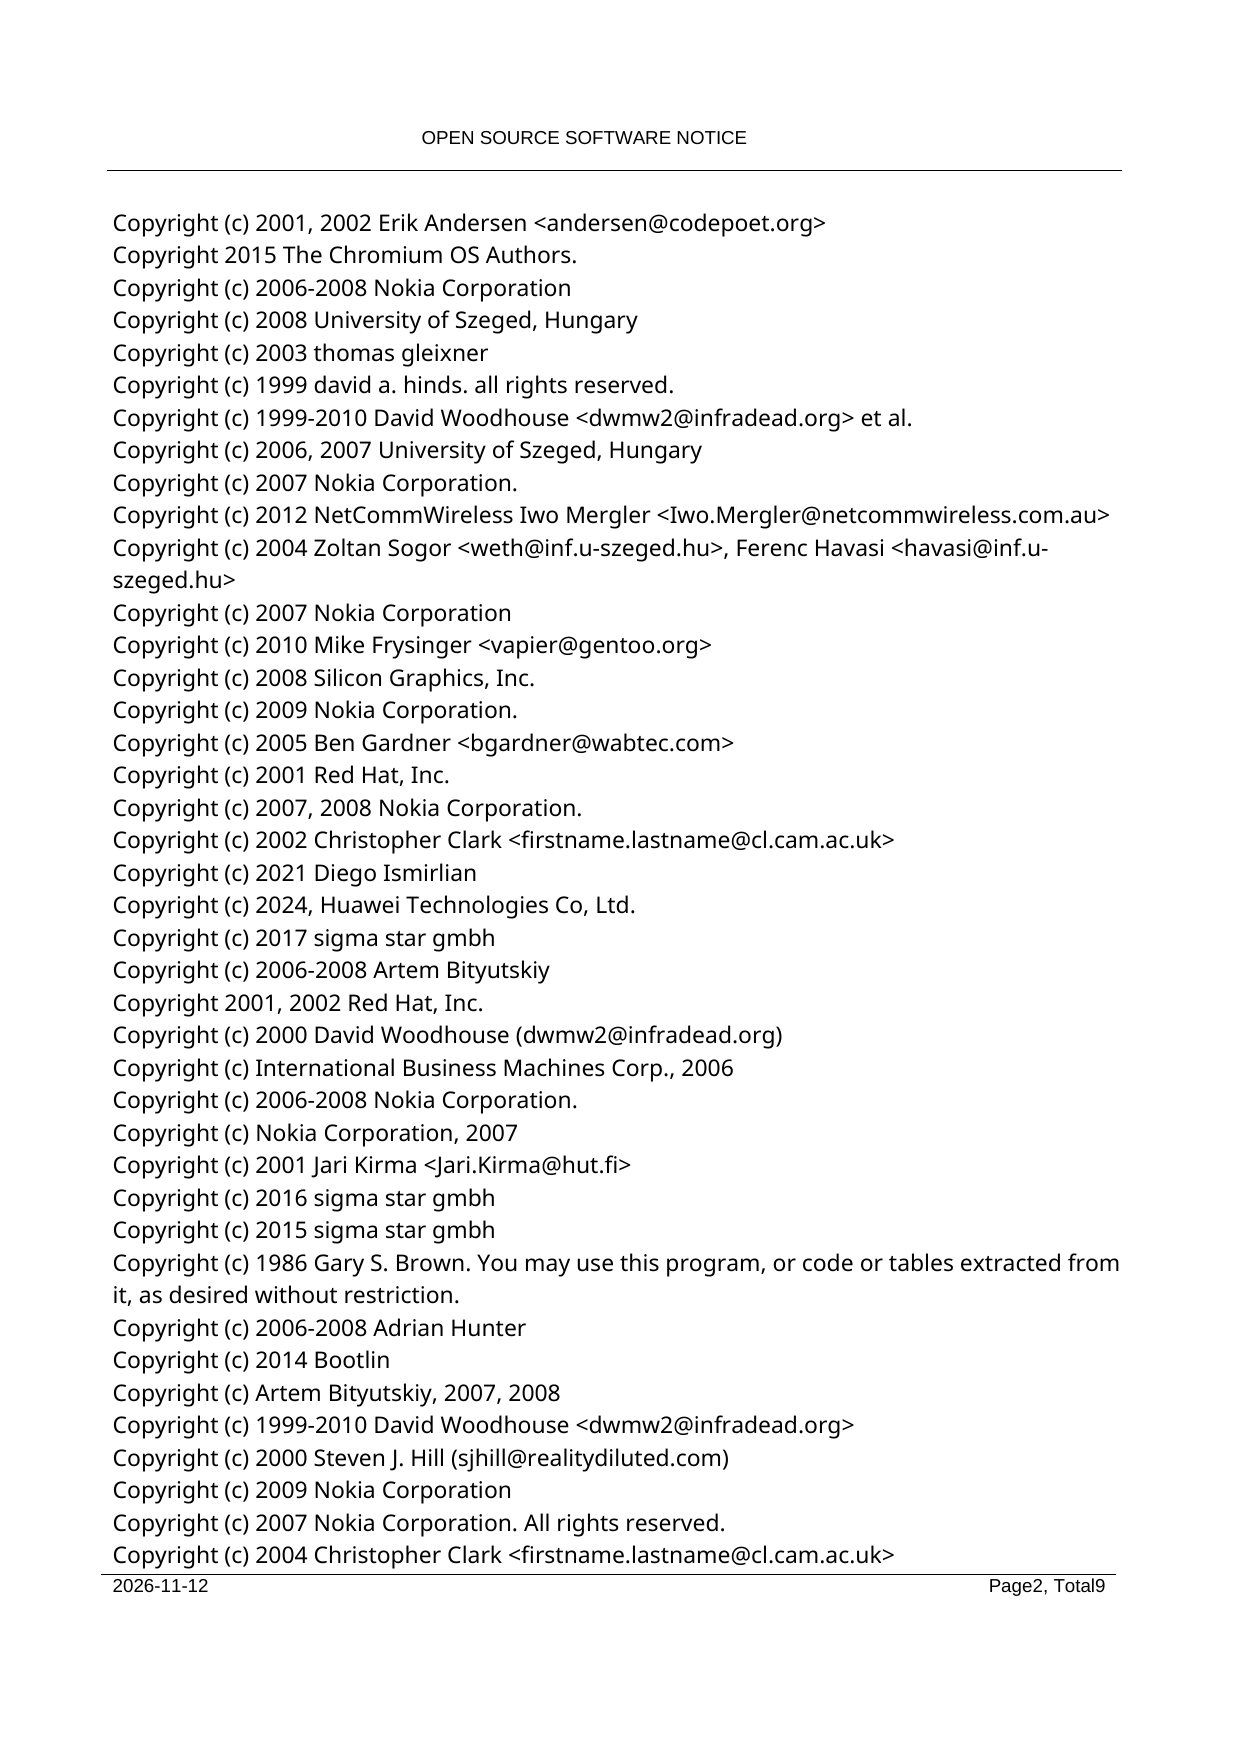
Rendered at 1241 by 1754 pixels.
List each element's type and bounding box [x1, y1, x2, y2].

text [112, 206, 1128, 1571]
